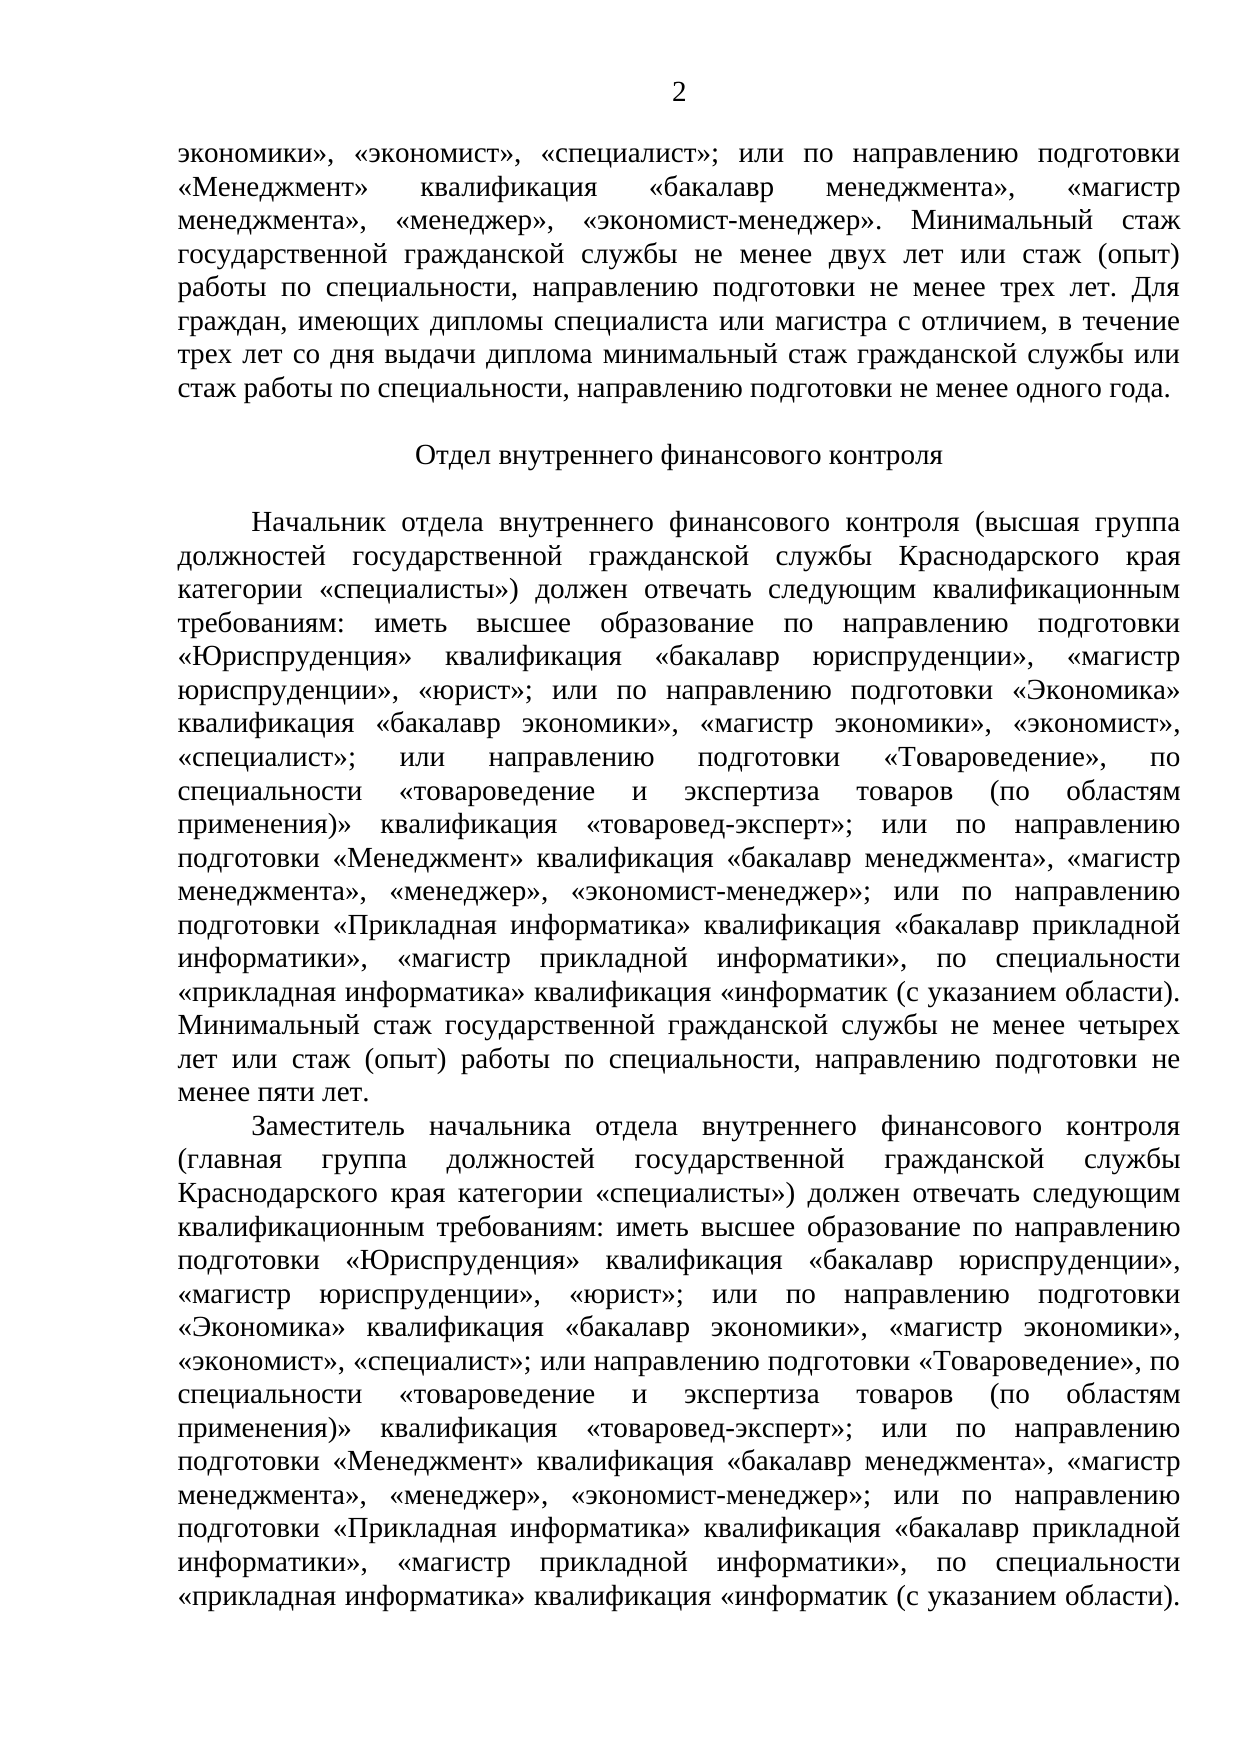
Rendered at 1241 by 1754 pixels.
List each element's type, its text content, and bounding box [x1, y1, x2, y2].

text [177, 1108, 1181, 1611]
text Отдел внутреннего финансового контроля [177, 437, 1181, 471]
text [177, 135, 1181, 404]
text Начальник отдела внутреннего финансового контроля (высшая группа должностей государственной гражданской службы Краснодарского края категории «специалисты») должен отвечать следующим квалификационным требованиям: иметь высшее образование по направлению подготовки «Юриспруденция» квалификация «бакалавр юриспруденции», «магистр юриспруденции», «юрист»; или по направлению подготовки «Экономика» квалификация «бакалавр экономики», «магистр экономики», «экономист», «специалист»; или направлению подготовки «Товароведение», по специальности «товароведение и экспертиза товаров (по областям применения)» квалификация «товаровед-эксперт»; или по направлению подготовки «Менеджмент» квалификация «бакалавр менеджмента», «магистр менеджмента», «менеджер», «экономист-менеджер»; или по направлению подготовки «Прикладная информатика» квалификация «бакалавр прикладной информатики», «магистр прикладной информатики», по специальности «прикладная информатика» квалификация «информатик (с указанием области). Минимальный стаж государственной гражданской службы не менее четырех лет или стаж (опыт) работы по специальности, направлению подготовки не менее пяти лет. [177, 504, 1181, 1108]
